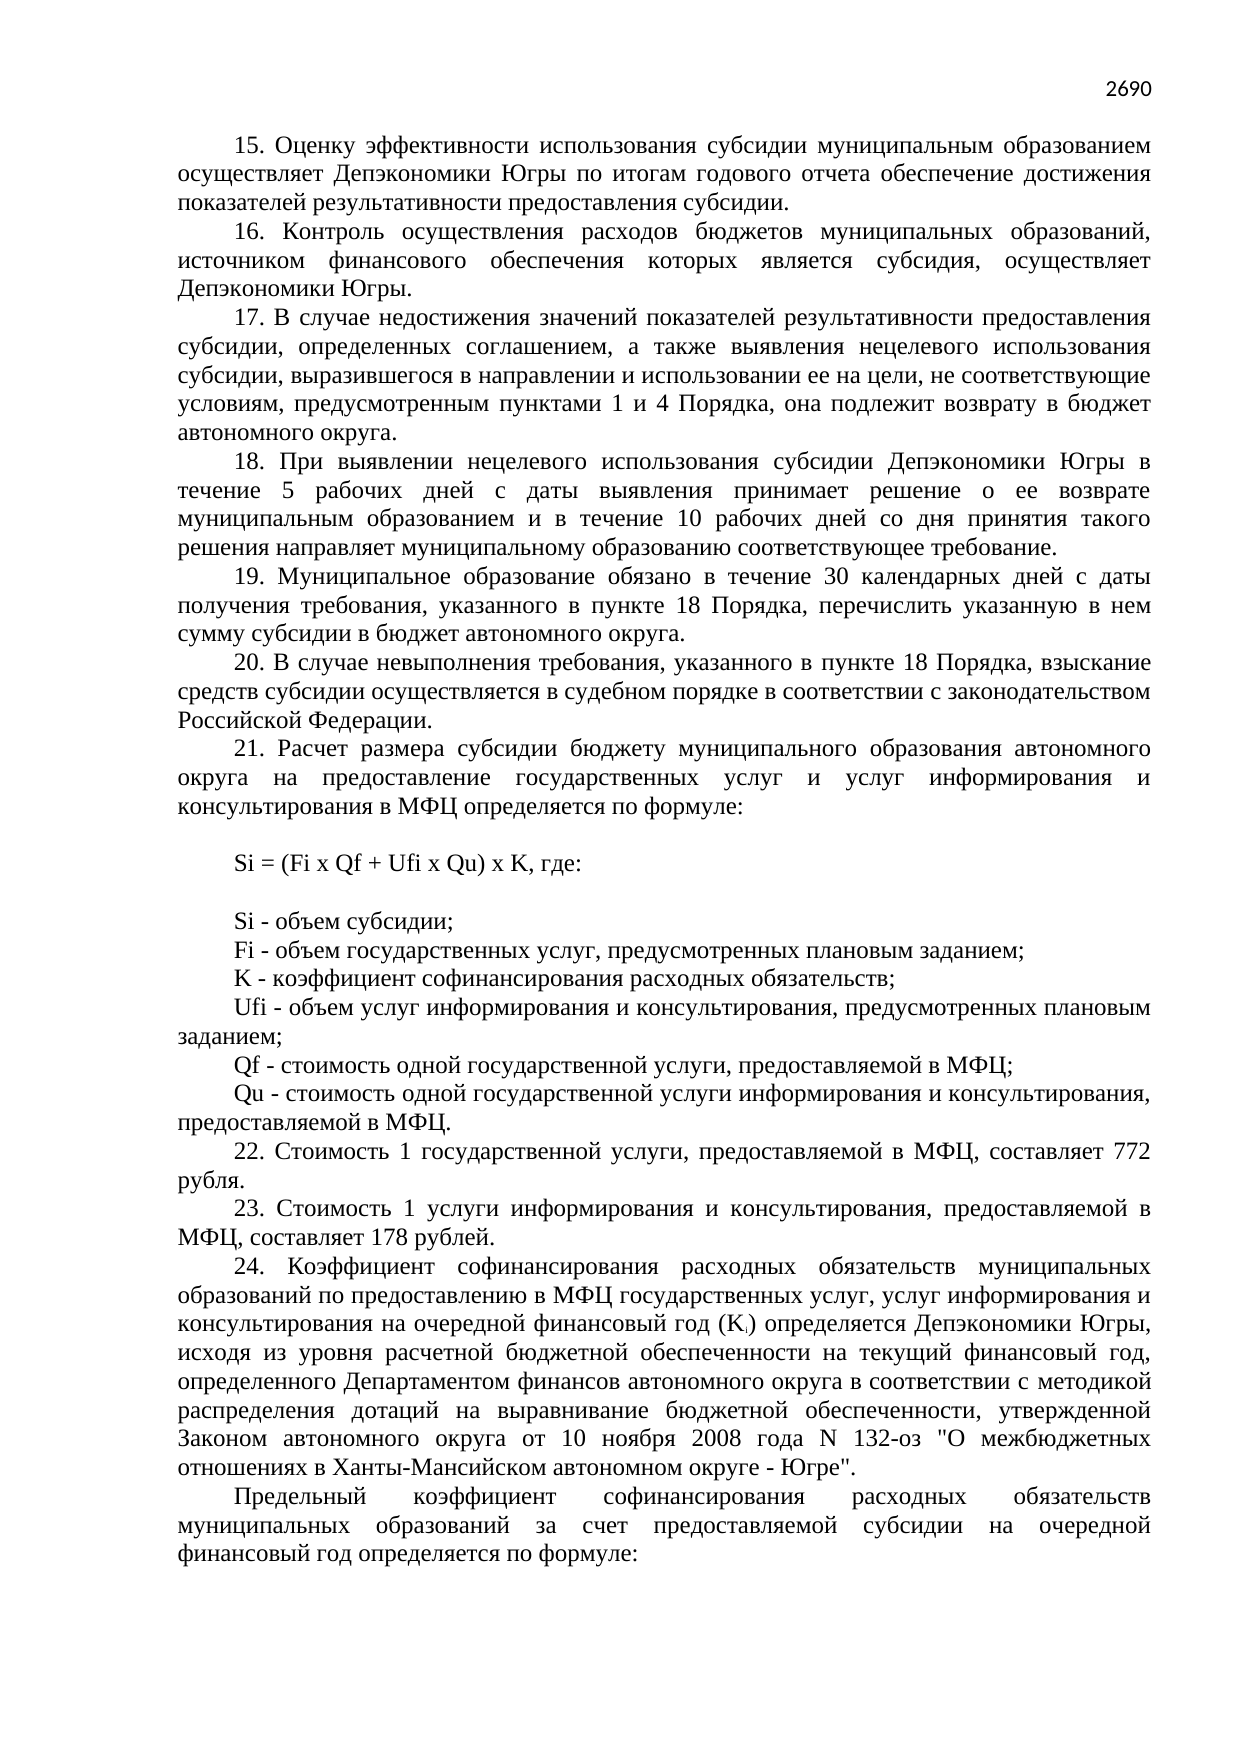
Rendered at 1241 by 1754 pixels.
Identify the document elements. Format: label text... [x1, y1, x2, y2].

text 17. В случае недостижения значений показателей результативности предоставления субсидии, определенных соглашением, а также выявления нецелевого использования субсидии, выразившегося в направлении и использовании ее на цели, не соответствующие условиям, предусмотренным пунктами 1 и 4 Порядка, она подлежит возврату в бюджет автономного округа. [177, 302, 1152, 446]
text 22. Стоимость 1 государственной услуги, предоставляемой в МФЦ, составляет 772 рубля. [177, 1136, 1152, 1193]
text 20. В случае невыполнения требования, указанного в пункте 18 Порядка, взыскание средств субсидии осуществляется в судебном порядке в соответствии с законодательством Российской Федерации. [177, 647, 1152, 733]
text 18. При выявлении нецелевого использования субсидии Депэкономики Югры в течение 5 рабочих дней с даты выявления принимает решение о ее возврате муниципальным образованием и в течение 10 рабочих дней со дня принятия такого решения направляет муниципальному образованию соответствующее требование. [177, 446, 1152, 561]
text 21. Расчет размера субсидии бюджету муниципального образования автономного округа на предоставление государственных услуг и услуг информирования и консультирования в МФЦ определяется по формуле: [177, 733, 1152, 820]
text 23. Стоимость 1 услуги информирования и консультирования, предоставляемой в МФЦ, составляет 178 рублей. [177, 1193, 1152, 1251]
text 19. Муниципальное образование обязано в течение 30 календарных дней с даты получения требования, указанного в пункте 18 Порядка, перечислить указанную в нем сумму субсидии в бюджет автономного округа. [177, 561, 1152, 647]
text 24. Коэффициент софинансирования расходных обязательств муниципальных образований по предоставлению в МФЦ государственных услуг, услуг информирования и консультирования на очередной финансовый год (Ki) определяется Депэкономики Югры, исходя из уровня расчетной бюджетной обеспеченности на текущий финансовый год, определенного Департаментом финансов автономного округа в соответствии с методикой распределения дотаций на выравнивание бюджетной обеспеченности, утвержденной Законом автономного округа от 10 ноября 2008 года N 132-оз "О межбюджетных отношениях в Ханты-Мансийском автономном округе - Югре". [177, 1251, 1152, 1481]
text Qf - стоимость одной государственной услуги, предоставляемой в МФЦ; [177, 1050, 1152, 1078]
text K - коэффициент софинансирования расходных обязательств; [177, 963, 1152, 992]
text Qu - стоимость одной государственной услуги информирования и консультирования, предоставляемой в МФЦ. [177, 1078, 1152, 1136]
text 15. Оценку эффективности использования субсидии муниципальным образованием осуществляет Депэкономики Югры по итогам годового отчета обеспечение достижения показателей результативности предоставления субсидии. [177, 130, 1152, 216]
text Fi - объем государственных услуг, предусмотренных плановым заданием; [177, 935, 1152, 963]
text Предельный коэффициент софинансирования расходных обязательств муниципальных образований за счет предоставляемой субсидии на очередной финансовый год определяется по формуле: [177, 1481, 1152, 1567]
text Si - объем субсидии; [177, 906, 1152, 935]
text Si = (Fi x Qf + Ufi x Qu) x K, где: [177, 848, 1152, 877]
text 16. Контроль осуществления расходов бюджетов муниципальных образований, источником финансового обеспечения которых является субсидия, осуществляет Депэкономики Югры. [177, 216, 1152, 302]
text Ufi - объем услуг информирования и консультирования, предусмотренных плановым заданием; [177, 992, 1152, 1050]
